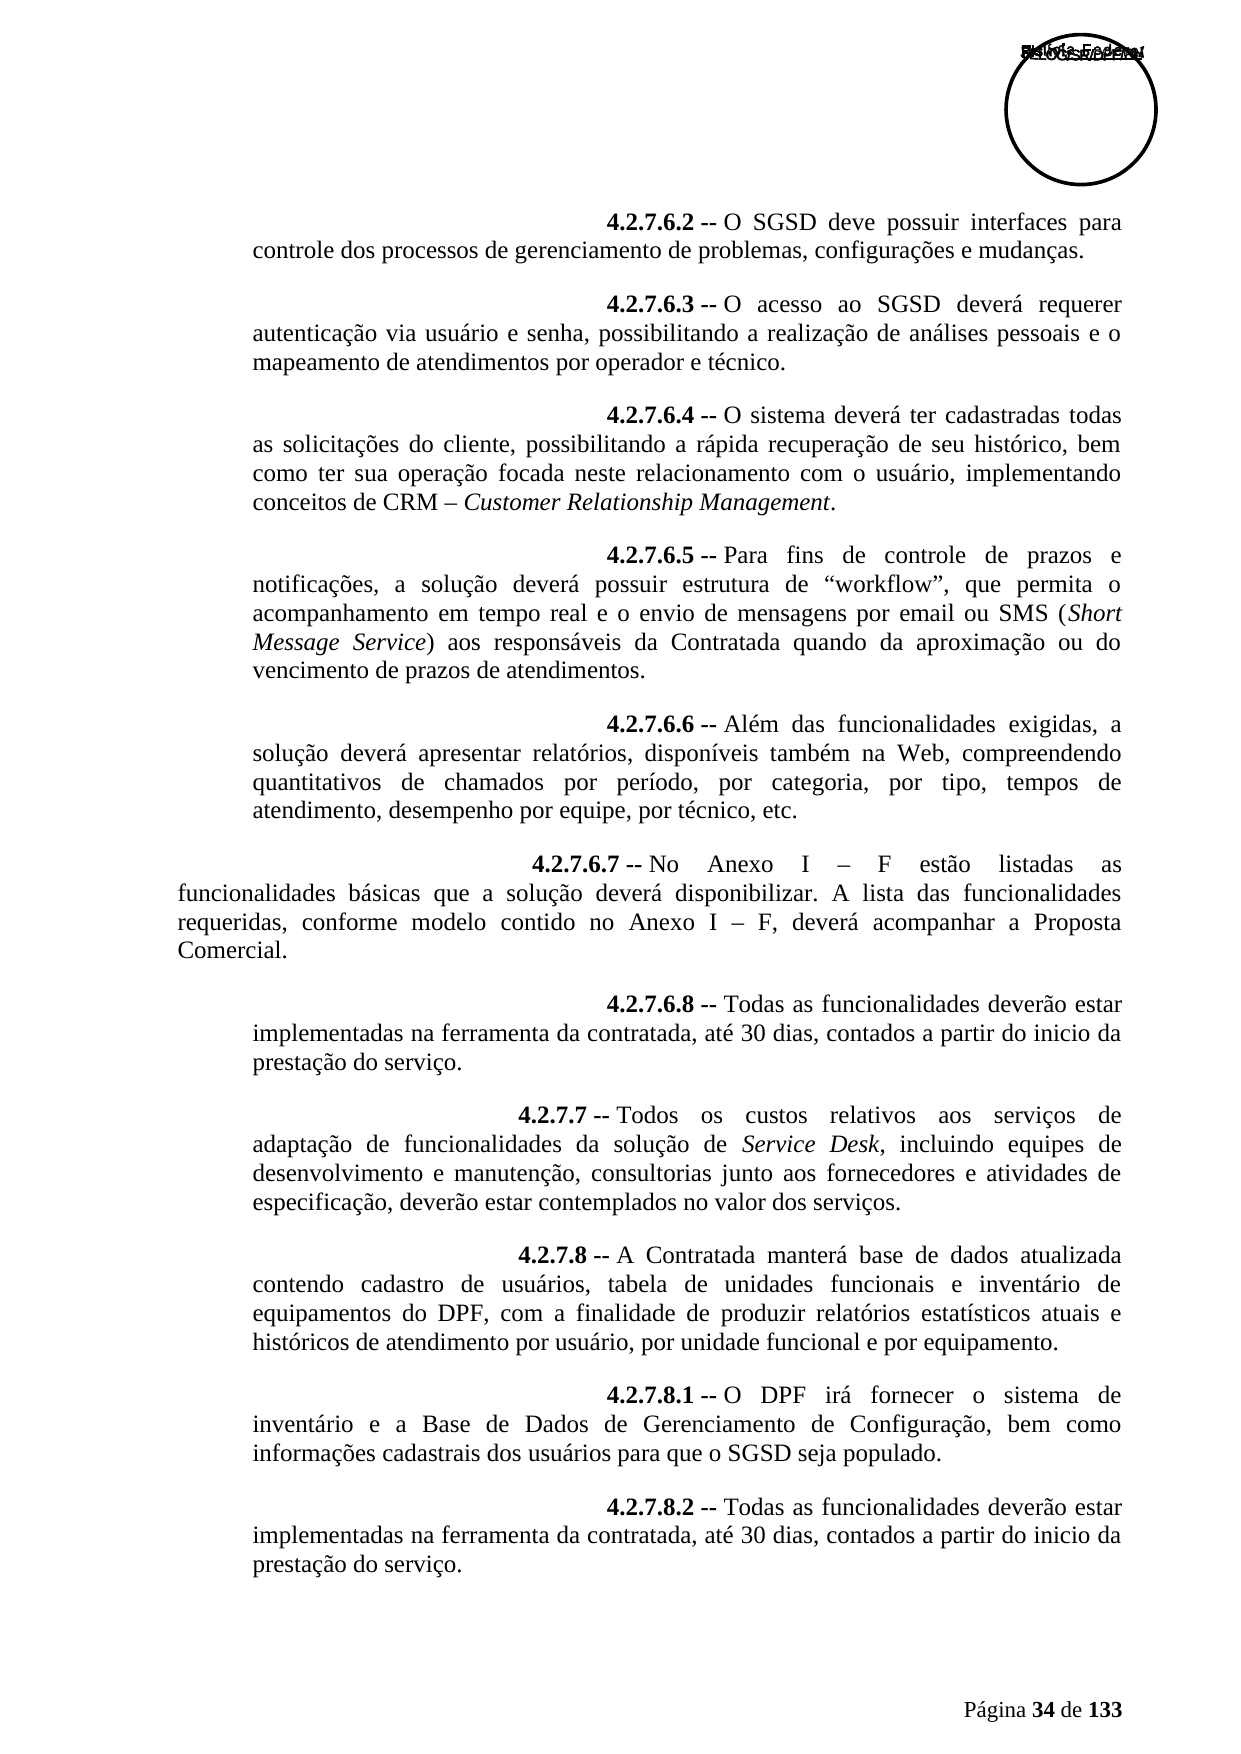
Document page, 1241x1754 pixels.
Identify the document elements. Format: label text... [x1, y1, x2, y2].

list A Contratada manterá base de dados atualizada contendo cadastro de usuários, tabela de unidades funcionais e inventário de equipamentos do DPF, com a finalidade de produzir relatórios estatísticos atuais e históricos de atendimento por usuário, por unidade funcional e por equipamento. [252, 1241, 1122, 1356]
list Todas as funcionalidades deverão estar implementadas na ferramenta da contratada, até 30 dias, contados a partir do inicio da prestação do serviço. [252, 1492, 1122, 1578]
list O sistema deverá ter cadastradas todas as solicitações do cliente, possibilitando a rápida recuperação de seu histórico, bem como ter sua operação focada neste relacionamento com o usuário, implementando conceitos de CRM – Customer Relationship Management. [252, 401, 1122, 516]
list O acesso ao SGSD deverá requerer autenticação via usuário e senha, possibilitando a realização de análises pessoais e o mapeamento de atendimentos por operador e técnico. [252, 289, 1122, 376]
list O DPF irá fornecer o sistema de inventário e a Base de Dados de Gerenciamento de Configuração, bem como informações cadastrais dos usuários para que o SGSD seja populado. [252, 1381, 1122, 1467]
list Todos os custos relativos aos serviços de adaptação de funcionalidades da solução de Service Desk, incluindo equipes de desenvolvimento e manutenção, consultorias junto aos fornecedores e atividades de especificação, deverão estar contemplados no valor dos serviços. [252, 1101, 1122, 1216]
list Para fins de controle de prazos e notificações, a solução deverá possuir estrutura de “workflow”, que permita o acompanhamento em tempo real e o envio de mensagens por email ou SMS (Short Message Service) aos responsáveis da Contratada quando da aproximação ou do vencimento de prazos de atendimentos. [252, 541, 1122, 684]
list Todas as funcionalidades deverão estar implementadas na ferramenta da contratada, até 30 dias, contados a partir do inicio da prestação do serviço. [252, 989, 1122, 1076]
list No Anexo I – F estão listadas as funcionalidades básicas que a solução deverá disponibilizar. A lista das funcionalidades requeridas, conforme modelo contido no Anexo I – F, deverá acompanhar a Proposta Comercial. [177, 849, 1122, 964]
list O SGSD deve possuir interfaces para controle dos processos de gerenciamento de problemas, configurações e mudanças. [252, 207, 1122, 264]
list Além das funcionalidades exigidas, a solução deverá apresentar relatórios, disponíveis também na Web, compreendendo quantitativos de chamados por período, por categoria, por tipo, tempos de atendimento, desempenho por equipe, por técnico, etc. [252, 709, 1122, 824]
